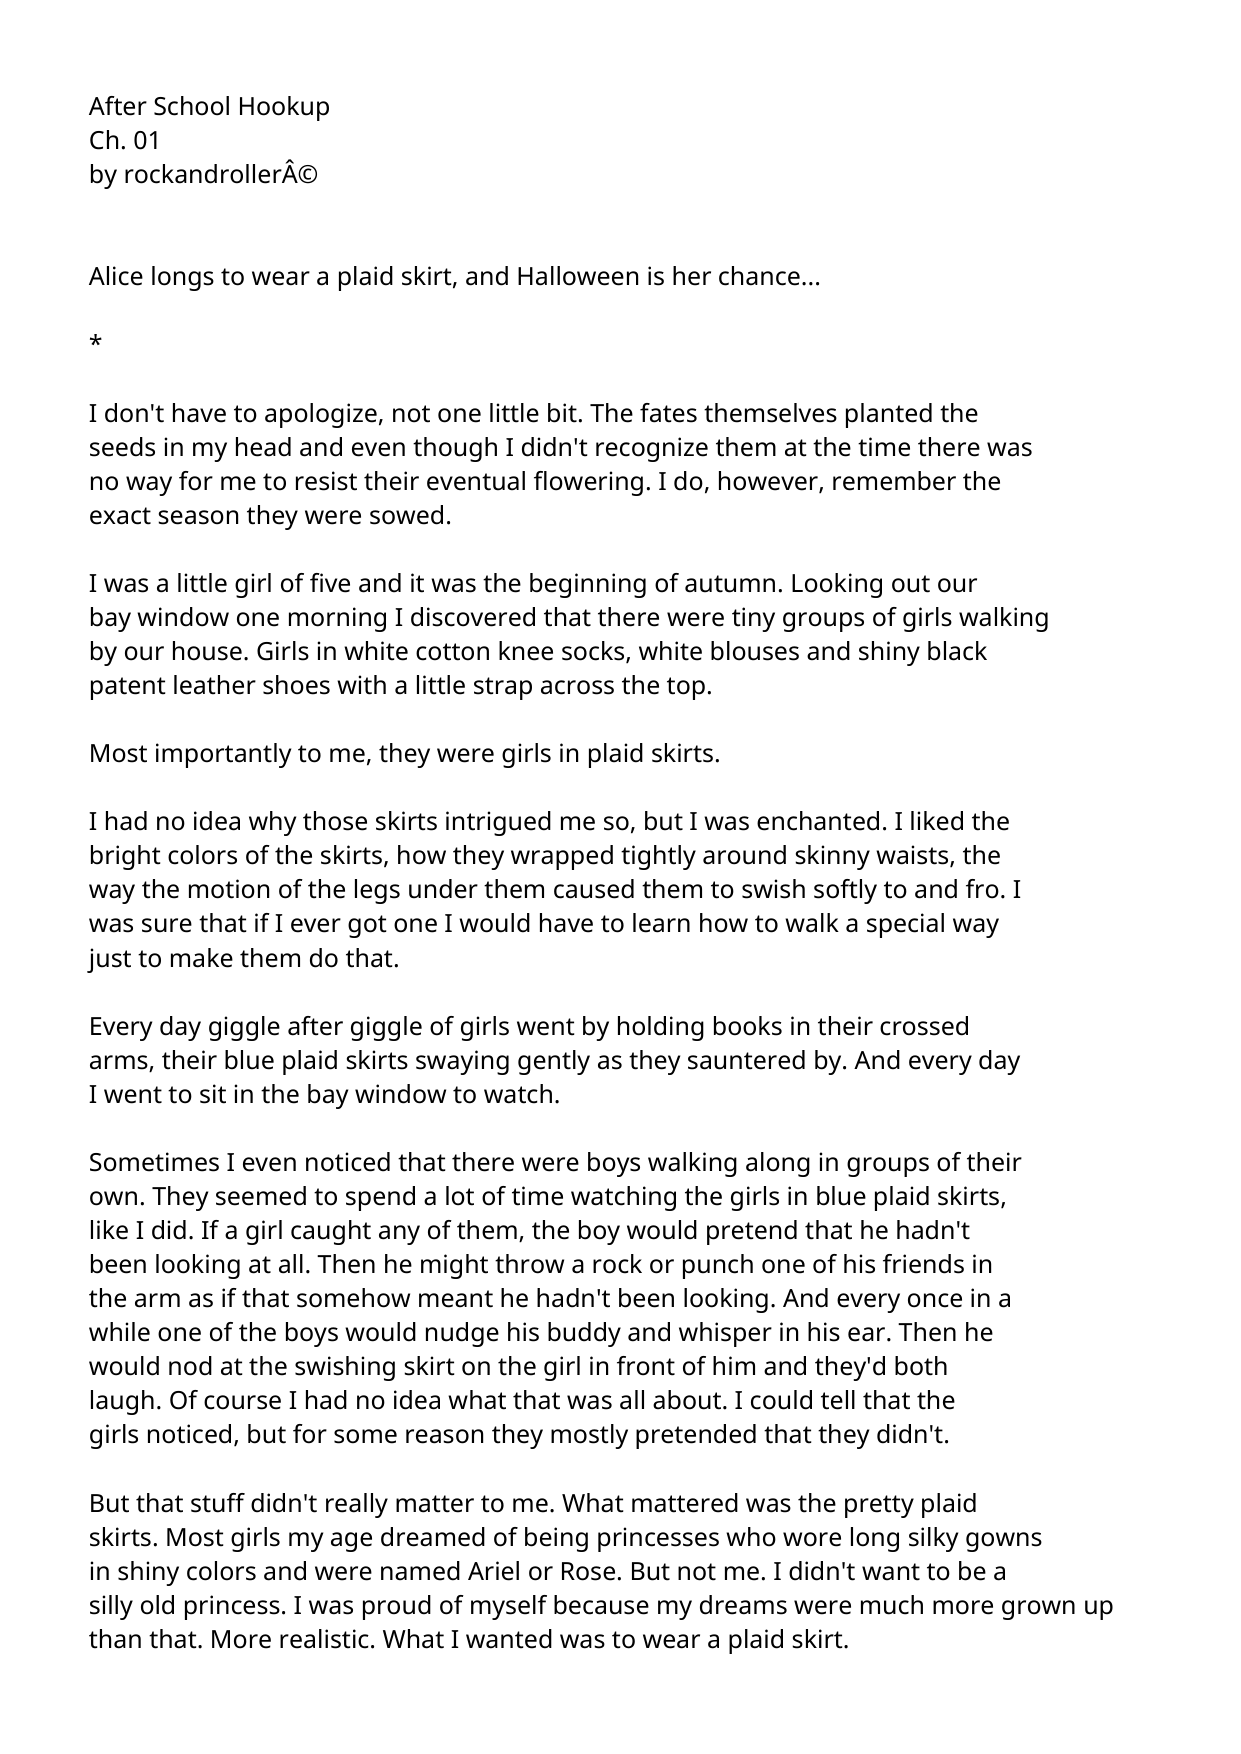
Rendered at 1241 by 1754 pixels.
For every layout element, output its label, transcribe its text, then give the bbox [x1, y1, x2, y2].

text * [89, 327, 1152, 361]
text way the motion of the legs under them caused them to swish softly to and fro. I [89, 872, 1152, 906]
text just to make them do that. [89, 940, 1152, 974]
text while one of the boys would nudge his buddy and whisper in his ear. Then he [89, 1315, 1152, 1349]
text like I did. If a girl caught any of them, the boy would pretend that he hadn't [89, 1213, 1152, 1247]
text own. They seemed to spend a lot of time watching the girls in blue plaid skirts, [89, 1179, 1152, 1213]
text was sure that if I ever got one I would have to learn how to walk a special way [89, 906, 1152, 940]
text bay window one morning I discovered that there were tiny groups of girls walking [89, 599, 1152, 634]
text Sometimes I even noticed that there were boys walking along in groups of their [89, 1144, 1152, 1179]
text girls noticed, but for some reason they mostly pretended that they didn't. [89, 1417, 1152, 1451]
text bright colors of the skirts, how they wrapped tightly around skinny waists, the [89, 838, 1152, 872]
text been looking at all. Then he might throw a rock or punch one of his friends in [89, 1247, 1152, 1281]
text the arm as if that somehow meant he hadn't been looking. And every once in a [89, 1281, 1152, 1315]
text by rockandrollerÂ© [89, 157, 1152, 191]
text arms, their blue plaid skirts swaying gently as they sauntered by. And every day [89, 1042, 1152, 1076]
text Every day giggle after giggle of girls went by holding books in their crossed [89, 1008, 1152, 1042]
text After School Hookup [89, 89, 1152, 123]
text Alice longs to wear a plaid skirt, and Halloween is her chance... [89, 259, 1152, 293]
text Ch. 01 [89, 123, 1152, 157]
text Most importantly to me, they were girls in plaid skirts. [89, 736, 1152, 770]
text I went to sit in the bay window to watch. [89, 1076, 1152, 1111]
text laugh. Of course I had no idea what that was all about. I could tell that the [89, 1383, 1152, 1417]
text I had no idea why those skirts intrigued me so, but I was enchanted. I liked the [89, 804, 1152, 838]
text seeds in my head and even though I didn't recognize them at the time there was [89, 429, 1152, 463]
text in shiny colors and were named Ariel or Rose. But not me. I didn't want to be a [89, 1553, 1152, 1587]
text would nod at the swishing skirt on the girl in front of him and they'd both [89, 1349, 1152, 1383]
text patent leather shoes with a little strap across the top. [89, 668, 1152, 702]
text exact season they were sowed. [89, 497, 1152, 531]
text by our house. Girls in white cotton knee socks, white blouses and shiny black [89, 634, 1152, 668]
text I don't have to apologize, not one little bit. The fates themselves planted the [89, 395, 1152, 429]
text I was a little girl of five and it was the beginning of autumn. Looking out our [89, 566, 1152, 599]
text no way for me to resist their eventual flowering. I do, however, remember the [89, 463, 1152, 497]
text silly old princess. I was proud of myself because my dreams were much more grown up than that. More realistic. What I wanted was to wear a plaid skirt. [89, 1587, 1152, 1656]
text skirts. Most girls my age dreamed of being princesses who wore long silky gowns [89, 1519, 1152, 1553]
text But that stuff didn't really matter to me. What mattered was the pretty plaid [89, 1485, 1152, 1519]
